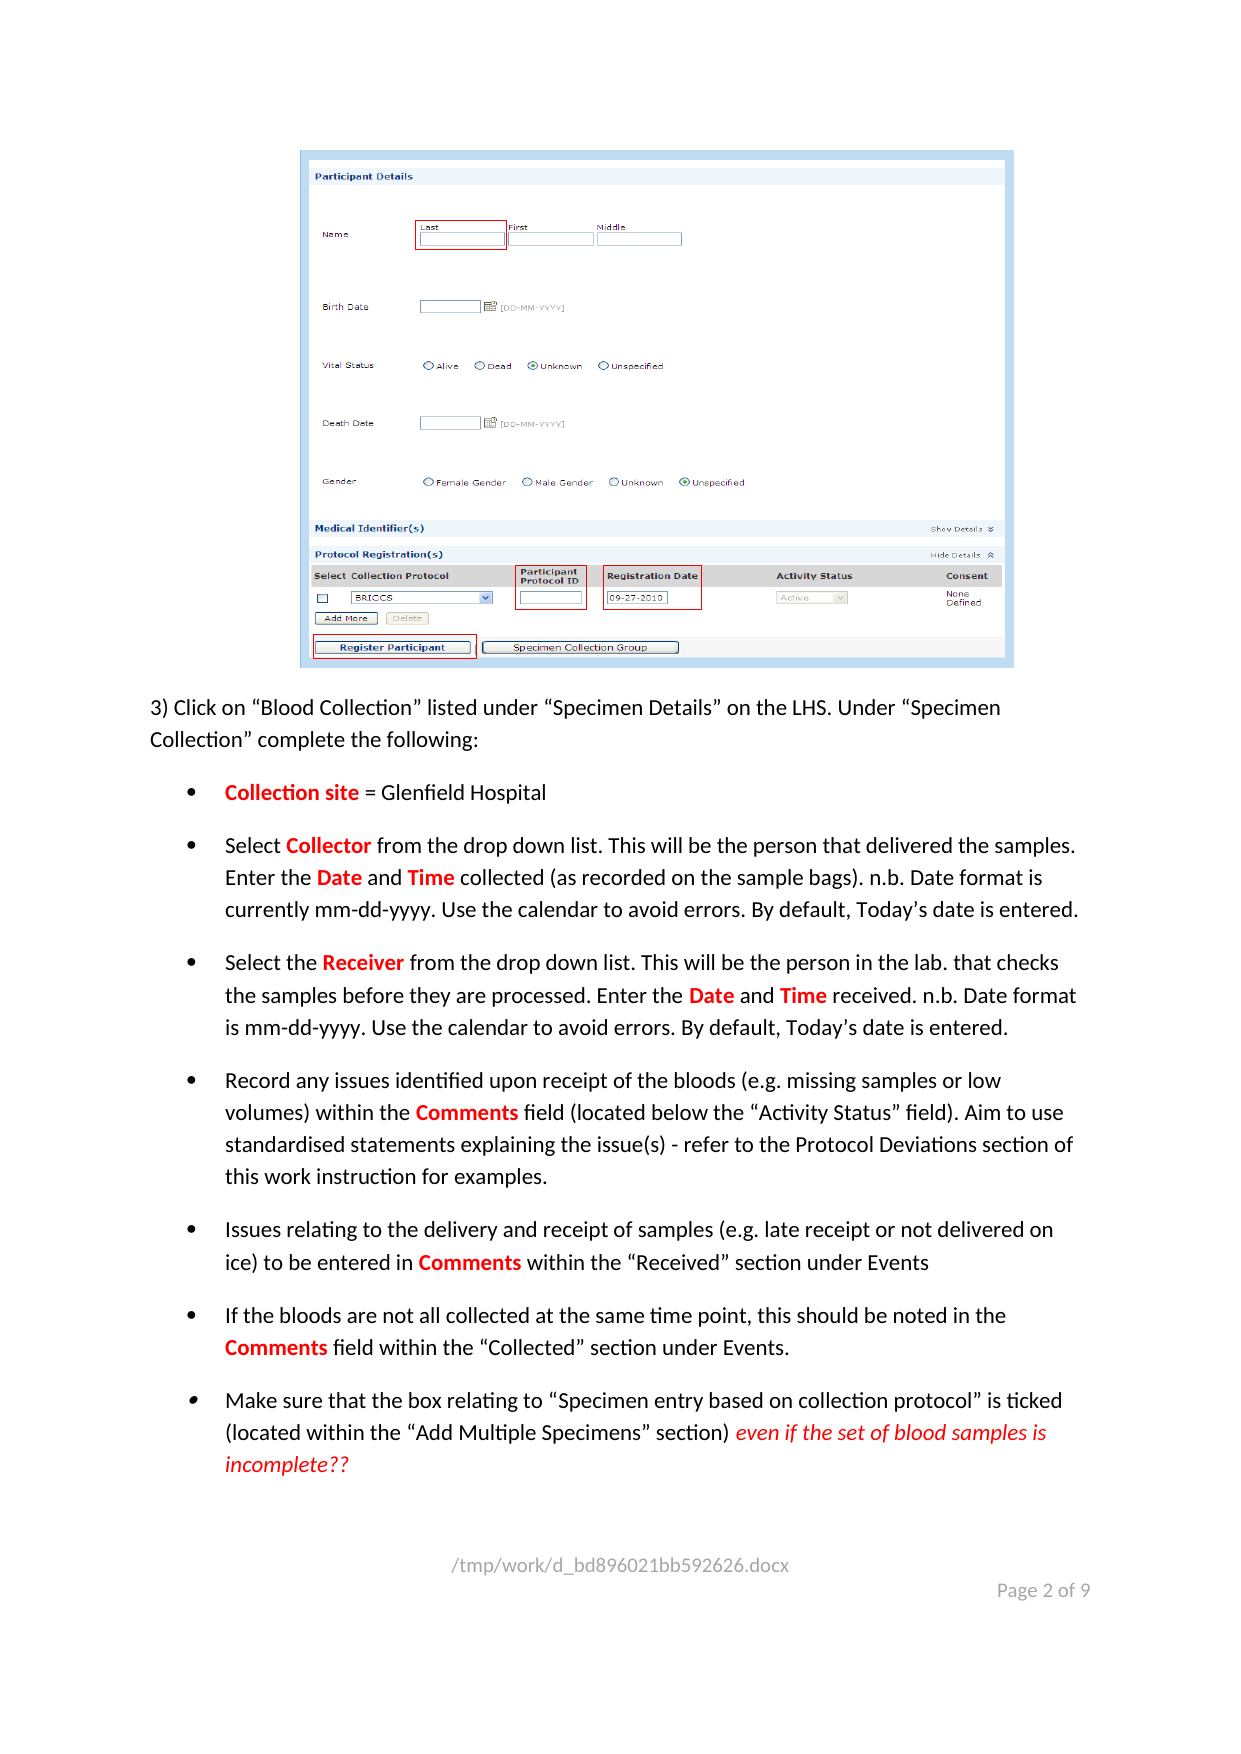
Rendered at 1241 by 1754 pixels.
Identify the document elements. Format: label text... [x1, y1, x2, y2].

picture [300, 150, 1015, 668]
list Make sure that the box relating to “Specimen entry based on collection protocol” is ticked (located within the “Add Multiple Specimens” section) even if the set of blood samples is incomplete?? [187, 1386, 1090, 1478]
list Collection site = Glenfield Hospital [187, 778, 1090, 806]
list Record any issues identified upon receipt of the bloods (e.g. missing samples or low volumes) within the Comments field (located below the “Activity Status” field). Aim to use standardised statements explaining the issue(s) - refer to the Protocol Deviations section of this work instruction for examples. [187, 1066, 1090, 1191]
list Select the Receiver from the drop down list. This will be the person in the lab. that checks the samples before they are processed. Enter the Date and Time received. n.b. Date format is mm-dd-yyyy. Use the calendar to avoid errors. By default, Today’s date is entered. [187, 948, 1090, 1041]
text 3) Click on “Blood Collection” listed under “Specimen Details” on the LHS. Under “Specimen Collection” complete the following: [150, 693, 1090, 753]
list If the bloods are not all collected at the same time point, this should be noted in the Comments field within the “Collected” section under Events. [187, 1301, 1090, 1361]
list Issues relating to the delivery and receipt of samples (e.g. late receipt or not delivered on ice) to be entered in Comments within the “Received” section under Events [187, 1216, 1090, 1276]
list Select Collector from the drop down list. This will be the person that delivered the samples. Enter the Date and Time collected (as recorded on the sample bags). n.b. Date format is currently mm-dd-yyyy. Use the calendar to avoid errors. By default, Today’s date is entered. [187, 831, 1090, 923]
